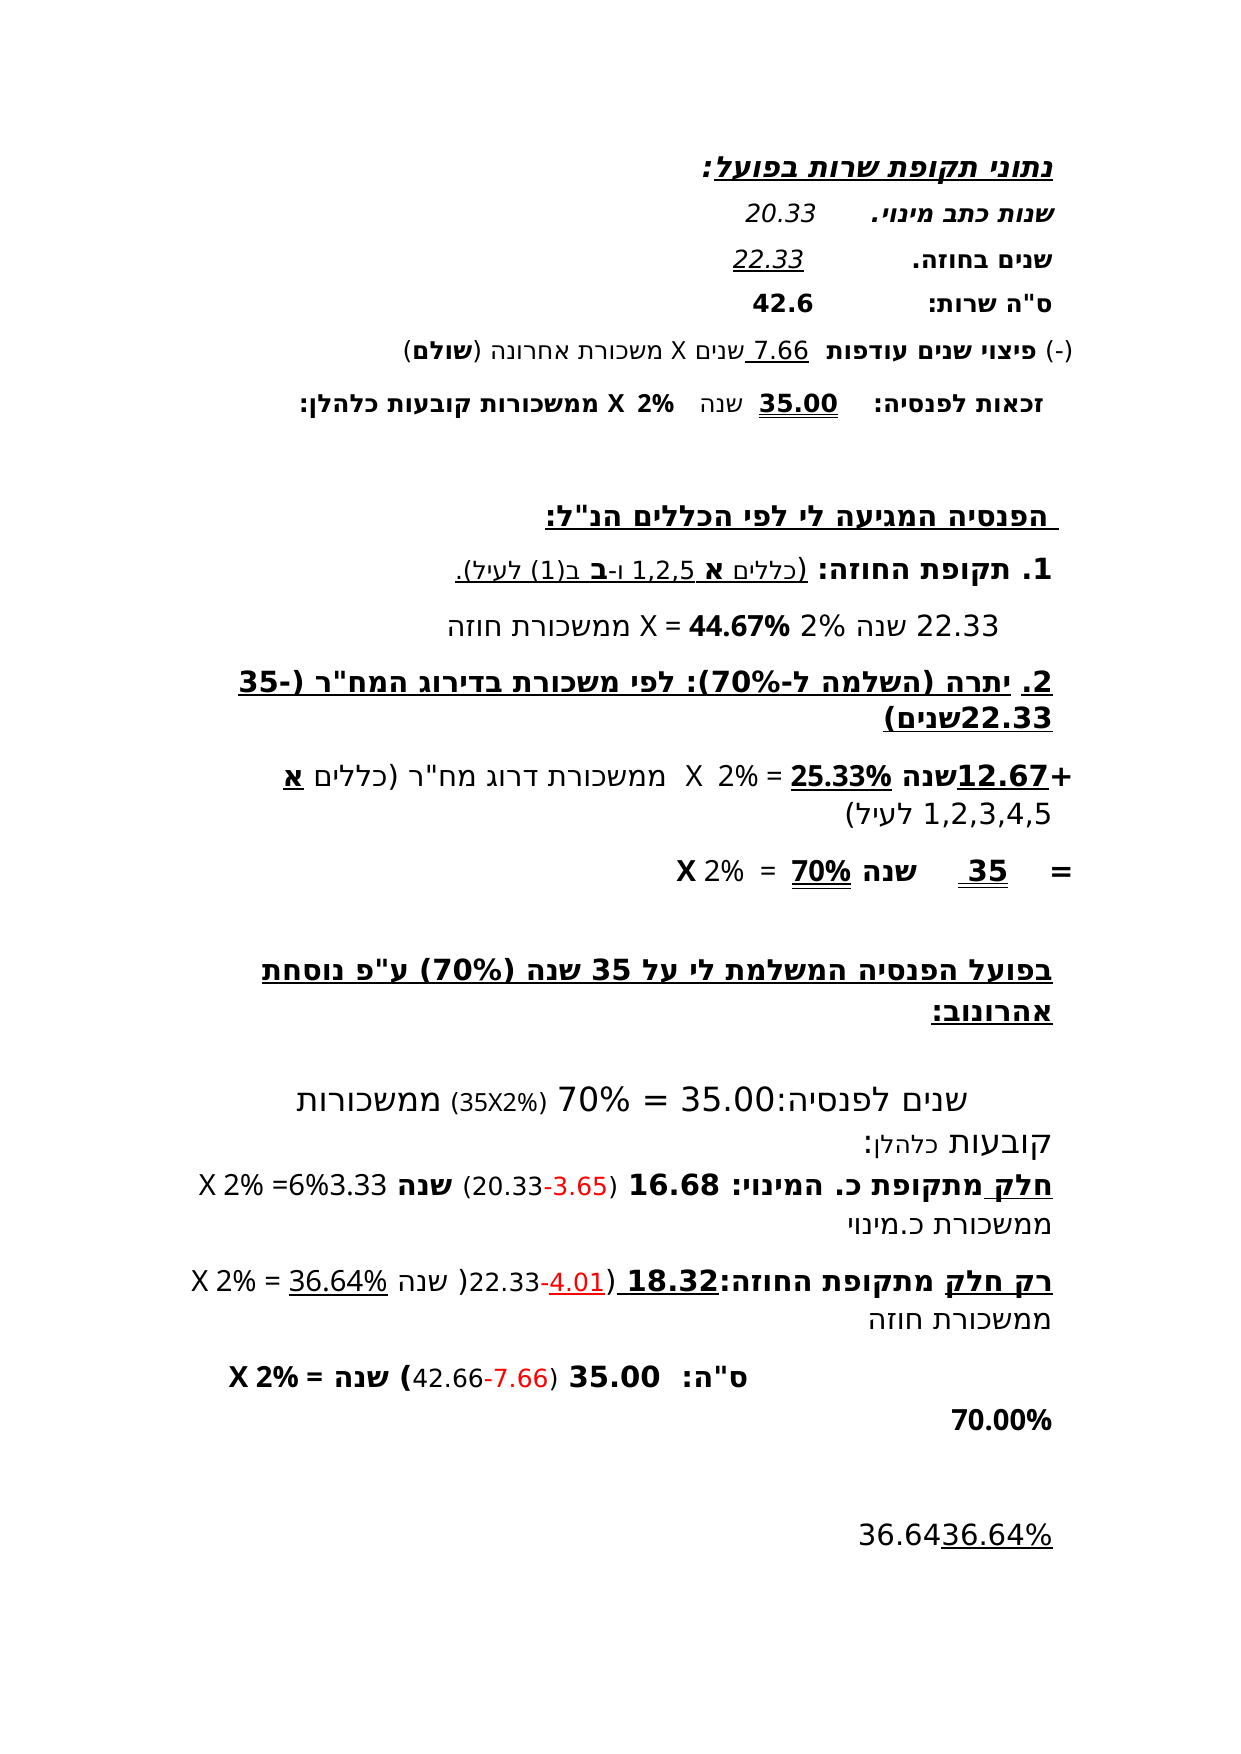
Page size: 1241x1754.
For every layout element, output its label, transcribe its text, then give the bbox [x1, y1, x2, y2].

text 1. תקופת החוזה: (כללים א 1,2,5 ו-ב ב(1) לעיל). [187, 552, 1053, 586]
text = 35 שנה X 2% = 70% [187, 851, 1073, 890]
text ס"ה: 35.00 (42.66-7.66) שנה X 2% = 70.00% [187, 1356, 1053, 1438]
text בפועל הפנסיה המשלמת לי על 35 שנה (70%) ע"פ נוסחת אהרונוב: [187, 953, 1053, 1029]
text ס"ה שרות: 42.6 [187, 289, 1053, 318]
text חלק מתקופת כ. המינוי: 16.68 (20.33-3.65) שנה X 2% =6%3.33 ממשכורת כ.מינוי [187, 1164, 1053, 1241]
text שנות כתב מינוי. 20.33 [187, 199, 1053, 228]
text הפנסיה המגיעה לי לפי הכללים הנ"ל: [187, 499, 1059, 533]
text 2. יתרה (השלמה ל-70%): לפי משכורת בדירוג המח"ר (35-22.33שנים) [187, 665, 1053, 736]
text שנים בחוזה. 22.33 [187, 245, 1053, 274]
text שנים לפנסיה:35.00 = 70% (35X2%) ממשכורות קובעות כלהלן: [187, 1081, 1053, 1162]
text רק חלק מתקופת החוזה:18.32 (22.33-4.01( שנה X 2% = 36.64% ממשכורת חוזה [187, 1260, 1053, 1337]
text +12.67שנה X 2% = 25.33% ממשכורת דרוג מח"ר (כללים א 1,2,3,4,5 לעיל) [187, 755, 1073, 831]
text נתוני תקופת שרות בפועל: [187, 150, 1053, 184]
text 36.6436.64% [187, 1518, 1053, 1552]
text 22.33 שנה 2% X = 44.67% ממשכורת חוזה [187, 606, 1000, 645]
text (-) פיצוי שנים עודפות 7.66 שנים X משכורת אחרונה (שולם) [187, 332, 1073, 367]
text זכאות לפנסיה: 35.00 שנה X 2% ממשכורות קובעות כלהלן: [187, 386, 1053, 420]
